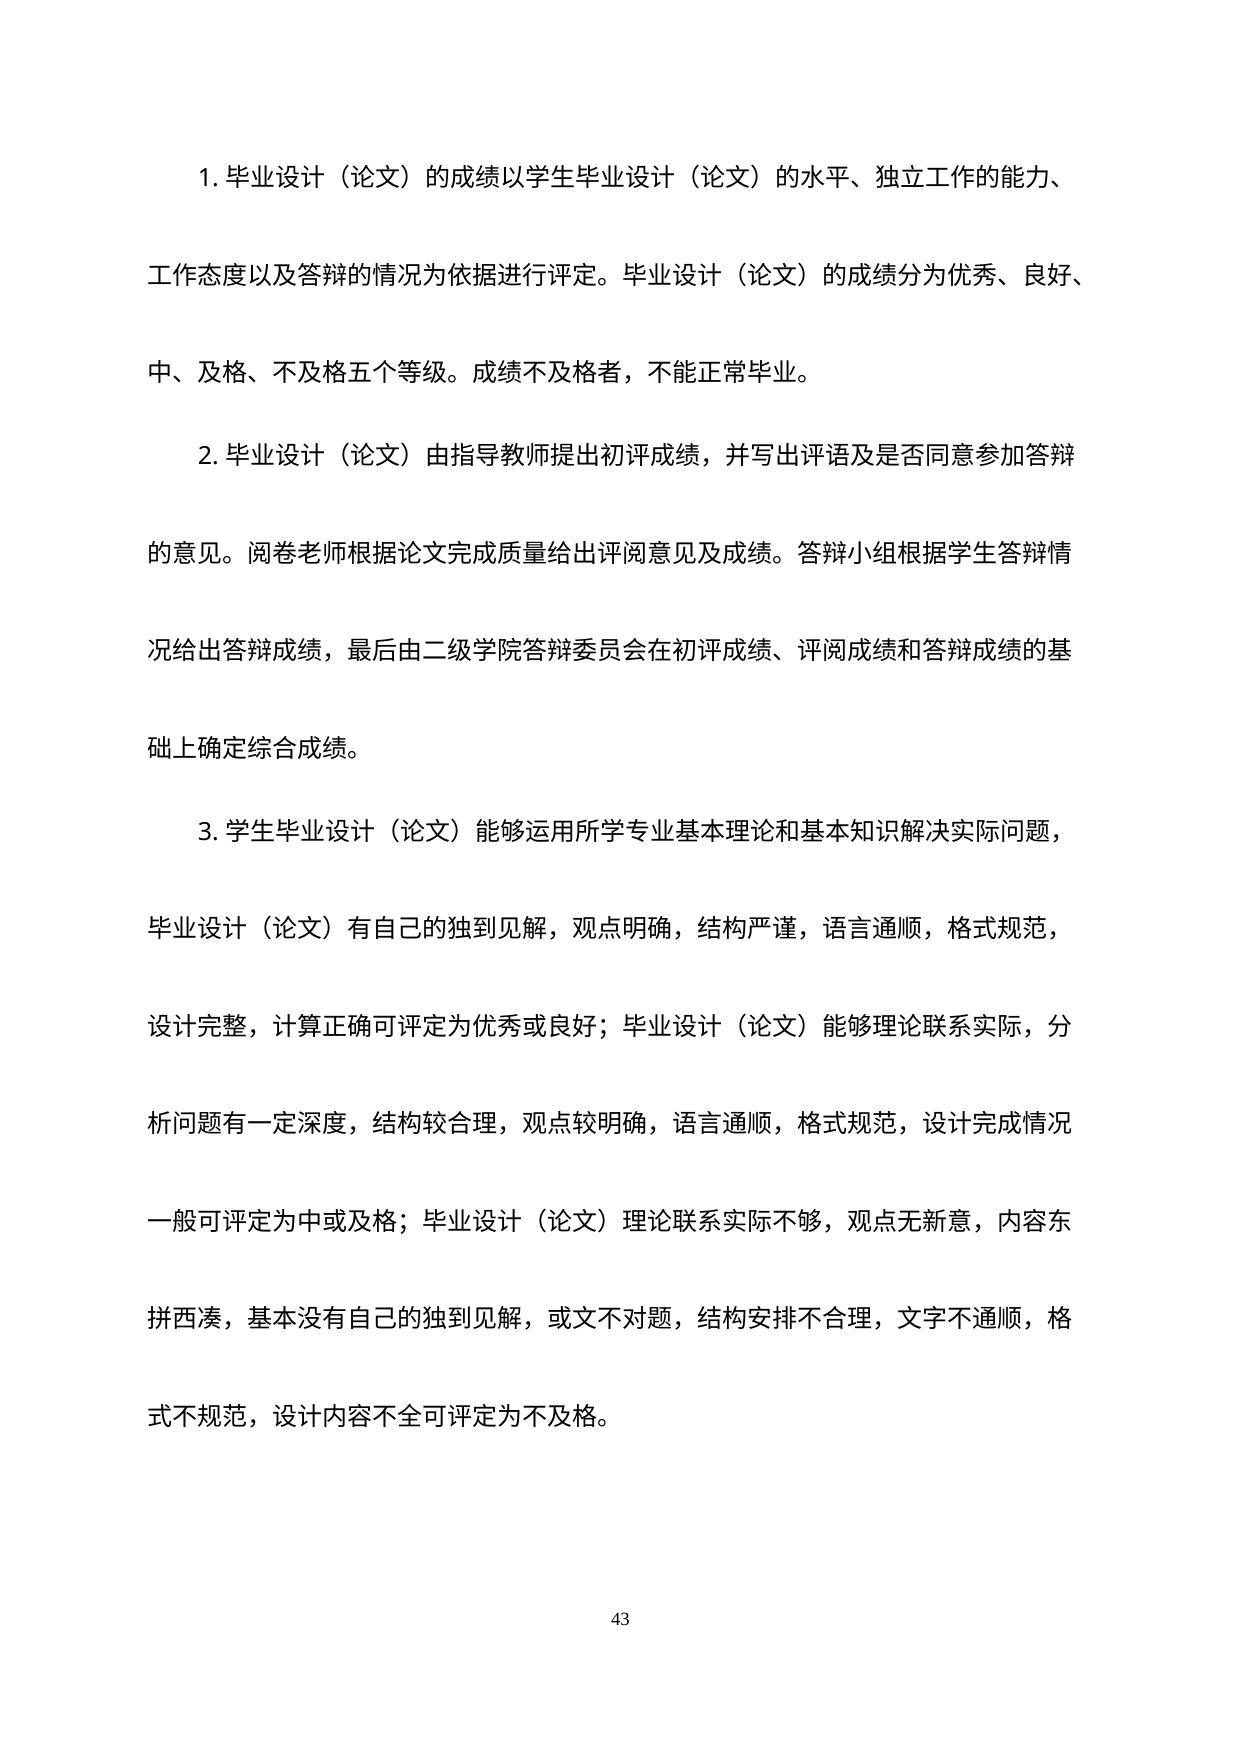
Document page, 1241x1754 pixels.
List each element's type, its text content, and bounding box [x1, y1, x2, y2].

text 1. 毕业设计（论文）的成绩以学生毕业设计（论文）的水平、独立工作的能力、工作态度以及答辩的情况为依据进行评定。毕业设计（论文）的成绩分为优秀、良好、中、及格、不及格五个等级。成绩不及格者，不能正常毕业。 [148, 143, 1092, 403]
text 3. 学生毕业设计（论文）能够运用所学专业基本理论和基本知识解决实际问题，毕业设计（论文）有自己的独到见解，观点明确，结构严谨，语言通顺，格式规范，设计完整，计算正确可评定为优秀或良好；毕业设计（论文）能够理论联系实际，分析问题有一定深度，结构较合理，观点较明确，语言通顺，格式规范，设计完成情况一般可评定为中或及格；毕业设计（论文）理论联系实际不够，观点无新意，内容东拼西凑，基本没有自己的独到见解，或文不对题，结构安排不合理，文字不通顺，格式不规范，设计内容不全可评定为不及格。 [148, 797, 1092, 1447]
text 2. 毕业设计（论文）由指导教师提出初评成绩，并写出评语及是否同意参加答辩的意见。阅卷老师根据论文完成质量给出评阅意见及成绩。答辩小组根据学生答辩情况给出答辩成绩，最后由二级学院答辩委员会在初评成绩、评阅成绩和答辩成绩的基础上确定综合成绩。 [148, 421, 1092, 779]
